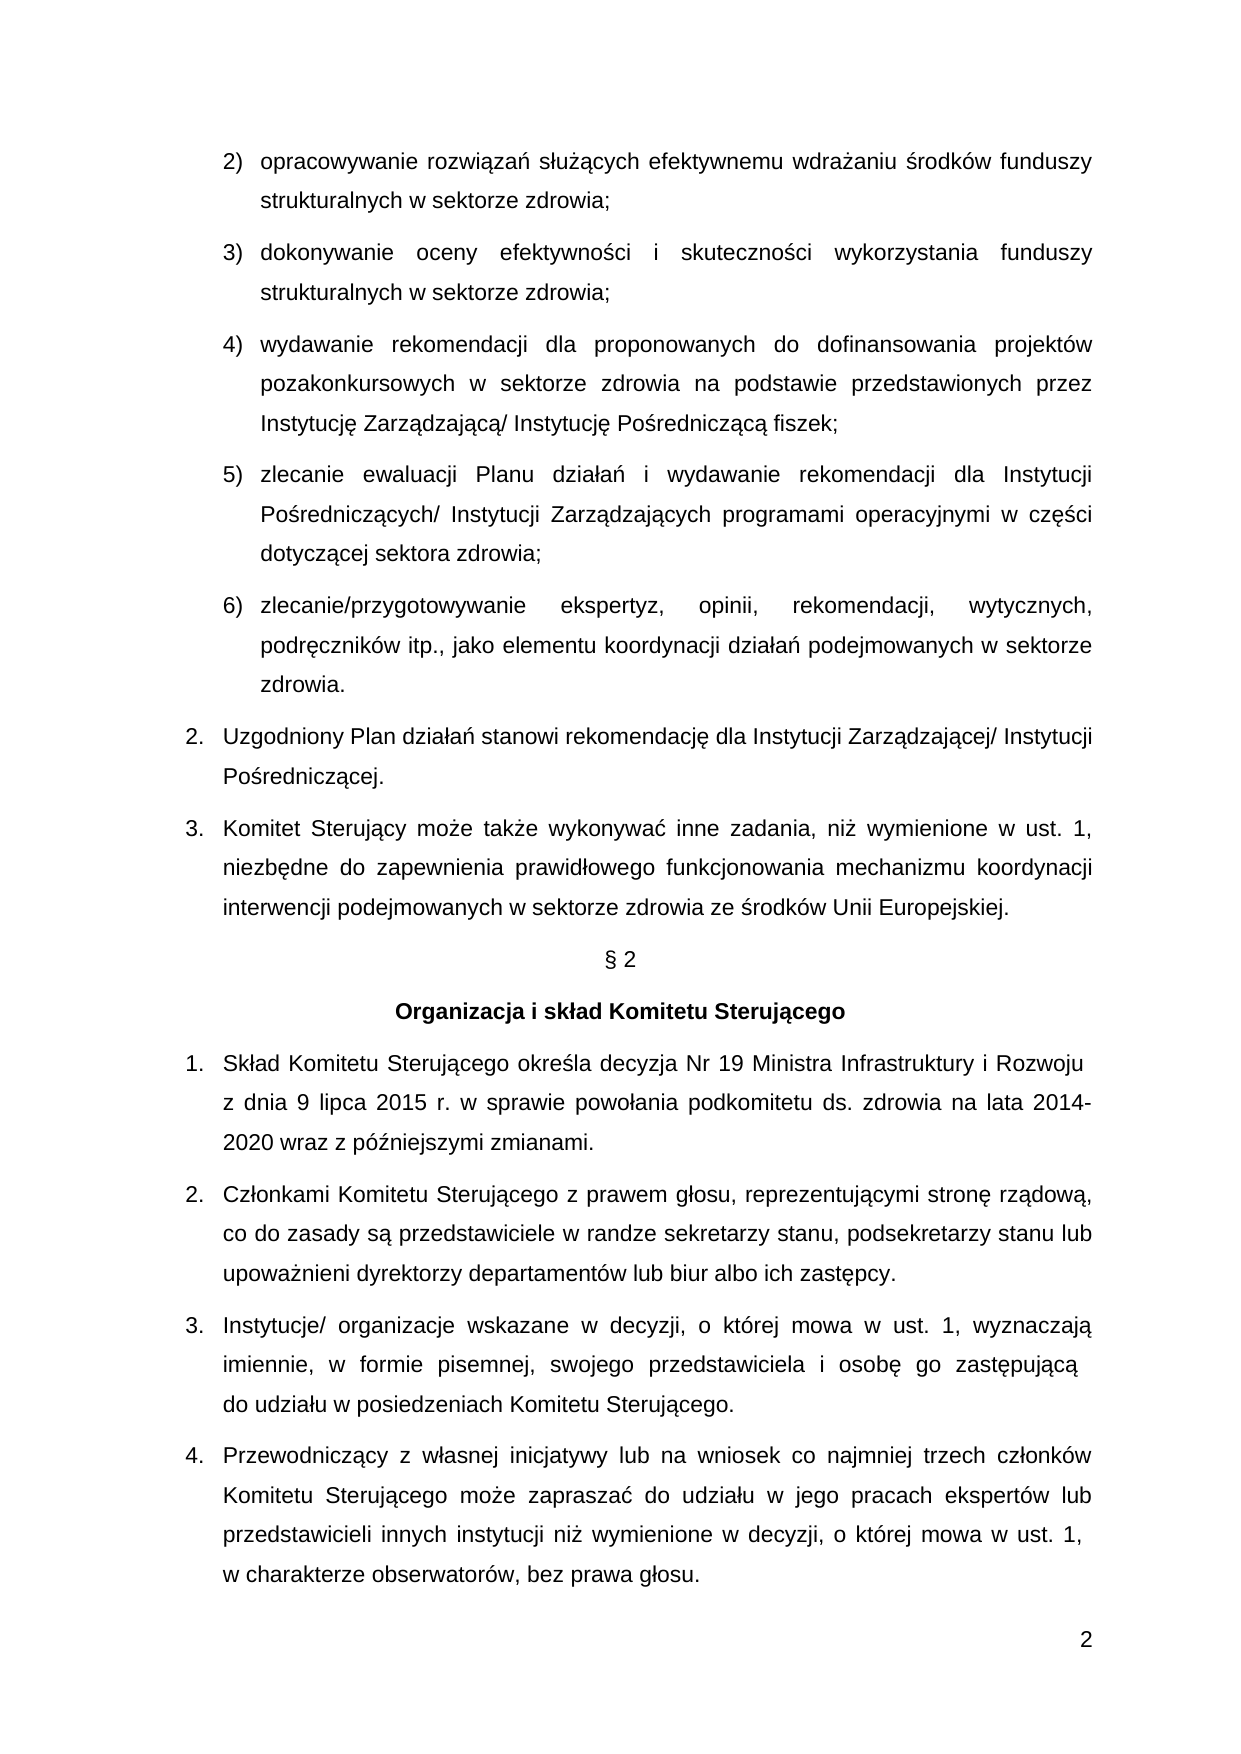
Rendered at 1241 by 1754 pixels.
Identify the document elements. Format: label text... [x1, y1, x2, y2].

list Skład Komitetu Sterującego określa decyzja Nr 19 Ministra Infrastruktury i Rozwoju z dnia 9 lipca 2015 r. w sprawie powołania podkomitetu ds. zdrowia na lata 2014-2020 wraz z późniejszymi zmianami. [185, 1050, 1093, 1155]
text Organizacja i skład Komitetu Sterującego [148, 998, 1093, 1024]
list Uzgodniony Plan działań stanowi rekomendację dla Instytucji Zarządzającej/ Instytucji Pośredniczącej. [185, 723, 1093, 789]
list zlecanie ewaluacji Planu działań i wydawanie rekomendacji dla Instytucji Pośredniczących/ Instytucji Zarządzających programami operacyjnymi w części dotyczącej sektora zdrowia; [223, 461, 1093, 567]
text § 2 [148, 946, 1093, 972]
list Instytucje/ organizacje wskazane w decyzji, o której mowa w ust. 1, wyznaczają imiennie, w formie pisemnej, swojego przedstawiciela i osobę go zastępującą do udziału w posiedzeniach Komitetu Sterującego. [185, 1312, 1093, 1417]
list wydawanie rekomendacji dla proponowanych do dofinansowania projektów pozakonkursowych w sektorze zdrowia na podstawie przedstawionych przez Instytucję Zarządzającą/ Instytucję Pośredniczącą fiszek; [223, 331, 1093, 436]
list Członkami Komitetu Sterującego z prawem głosu, reprezentującymi stronę rządową, co do zasady są przedstawiciele w randze sekretarzy stanu, podsekretarzy stanu lub upoważnieni dyrektorzy departamentów lub biur albo ich zastępcy. [185, 1181, 1093, 1286]
list Komitet Sterujący może także wykonywać inne zadania, niż wymienione w ust. 1, niezbędne do zapewnienia prawidłowego funkcjonowania mechanizmu koordynacji interwencji podejmowanych w sektorze zdrowia ze środków Unii Europejskiej. [185, 815, 1093, 920]
list dokonywanie oceny efektywności i skuteczności wykorzystania funduszy strukturalnych w sektorze zdrowia; [223, 239, 1093, 305]
list opracowywanie rozwiązań służących efektywnemu wdrażaniu środków funduszy strukturalnych w sektorze zdrowia; [223, 148, 1093, 213]
list Przewodniczący z własnej inicjatywy lub na wniosek co najmniej trzech członków Komitetu Sterującego może zapraszać do udziału w jego pracach ekspertów lub przedstawicieli innych instytucji niż wymienione w decyzji, o której mowa w ust. 1, w charakterze obserwatorów, bez prawa głosu. [185, 1442, 1093, 1587]
list zlecanie/przygotowywanie ekspertyz, opinii, rekomendacji, wytycznych, podręczników itp., jako elementu koordynacji działań podejmowanych w sektorze zdrowia. [223, 592, 1093, 698]
